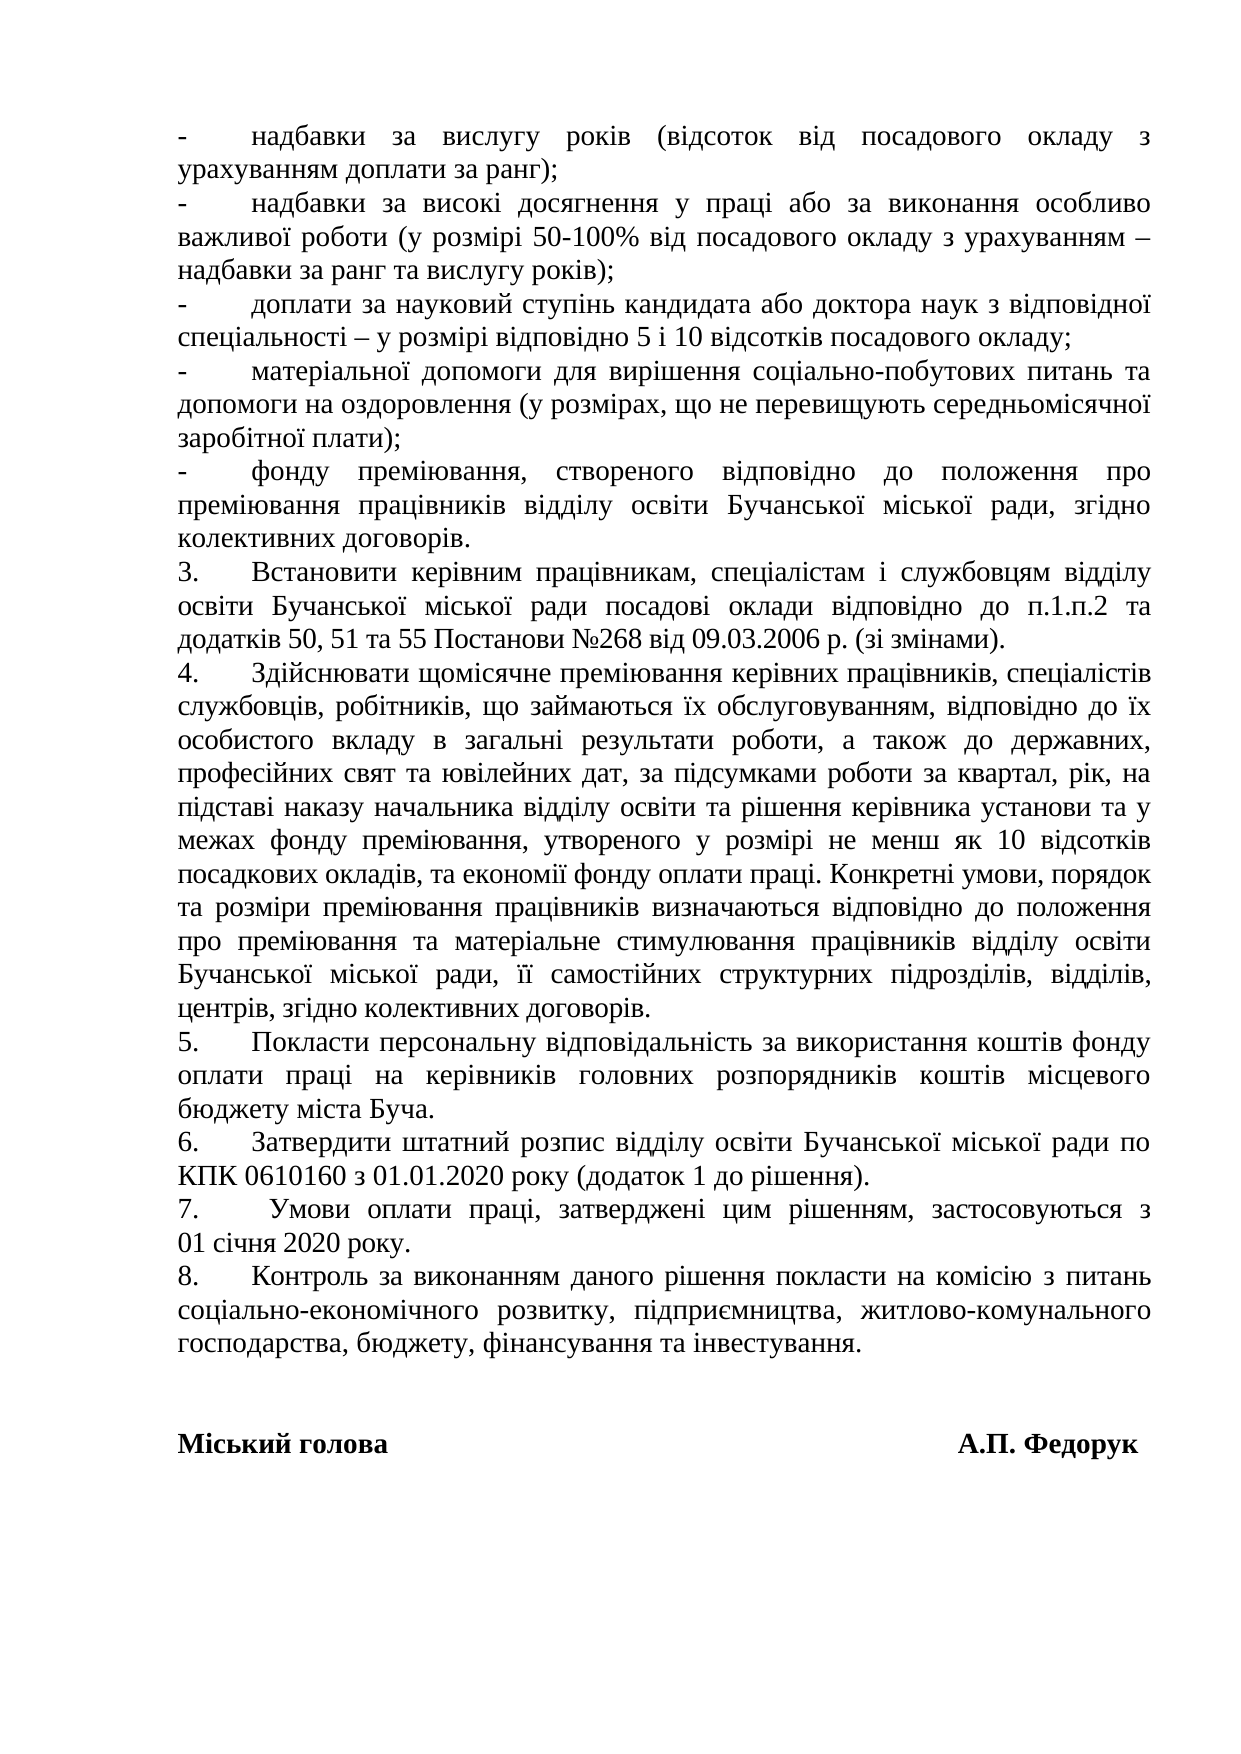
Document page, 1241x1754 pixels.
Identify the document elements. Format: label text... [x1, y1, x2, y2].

list Покласти персональну відповідальність за використання коштів фонду оплати праці на керівників головних розпорядників коштів місцевого бюджету міста Буча. [177, 1024, 1152, 1124]
list надбавки за високі досягнення у праці або за виконання особливо важливої роботи (у розмірі 50-100% від посадового окладу з урахуванням – надбавки за ранг та вислугу років); [177, 185, 1152, 286]
list Встановити керівним працівникам, спеціалістам і службовцям відділу освіти Бучанської міської ради посадові оклади відповідно до п.1.п.2 та додатків 50, 51 та 55 Постанови №268 від 09.03.2006 р. (зі змінами). [177, 554, 1152, 655]
list Здійснювати щомісячне преміювання керівних працівників, спеціалістів службовців, робітників, що займаються їх обслуговуванням, відповідно до їх особистого вкладу в загальні результати роботи, а також до державних, професійних свят та ювілейних дат, за підсумками роботи за квартал, рік, на підставі наказу начальника відділу освіти та рішення керівника установи та у межах фонду преміювання, утвореного у розмірі не менш як 10 відсотків посадкових окладів, та економії фонду оплати праці. Конкретні умови, порядок та розміри преміювання працівників визначаються відповідно до положення про преміювання та матеріальне стимулювання працівників відділу освіти Бучанської міської ради, її самостійних структурних підрозділів, відділів, центрів, згідно колективних договорів. [177, 655, 1152, 1024]
text Міський голова А.П. Федорук [177, 1426, 1152, 1460]
list матеріальної допомоги для вирішення соціально-побутових питань та допомоги на оздоровлення (у розмірах, що не перевищують середньомісячної заробітної плати); [177, 353, 1152, 453]
list доплати за науковий ступінь кандидата або доктора наук з відповідної спеціальності – у розмірі відповідно 5 і 10 відсотків посадового окладу; [177, 286, 1152, 353]
list фонду преміювання, створеного відповідно до положення про преміювання працівників відділу освіти Бучанської міської ради, згідно колективних договорів. [177, 453, 1152, 554]
list Контроль за виконанням даного рішення покласти на комісію з питань соціально-економічного розвитку, підприємництва, житлово-комунального господарства, бюджету, фінансування та інвестування. [177, 1258, 1152, 1359]
list Затвердити штатний розпис відділу освіти Бучанської міської ради по КПК 0610160 з 01.01.2020 року (додаток 1 до рішення). [177, 1124, 1152, 1191]
list надбавки за вислугу років (відсоток від посадового окладу з урахуванням доплати за ранг); [177, 118, 1152, 185]
list Умови оплати праці, затверджені цим рішенням, застосовуються з 01 січня 2020 року. [177, 1191, 1152, 1258]
